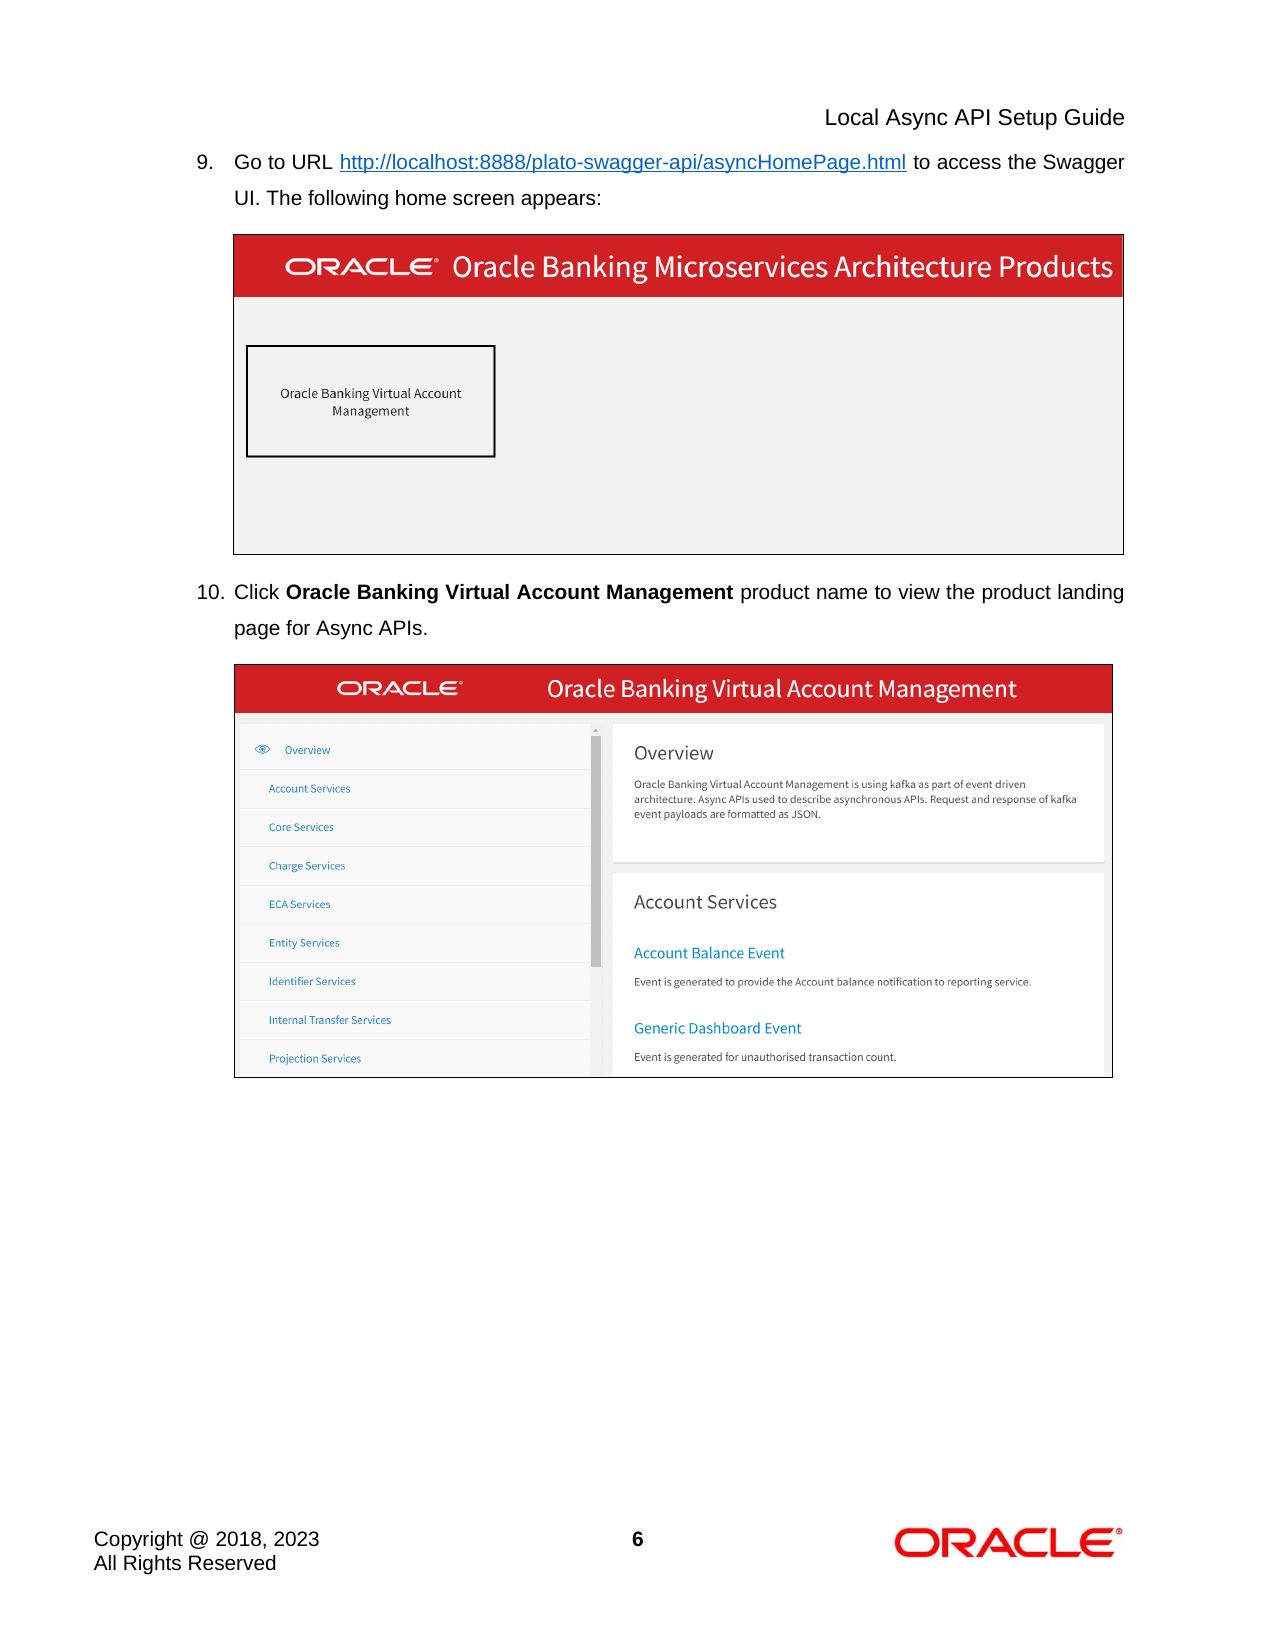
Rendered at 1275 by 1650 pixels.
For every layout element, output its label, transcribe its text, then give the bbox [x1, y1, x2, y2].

picture [235, 665, 1112, 1077]
picture [892, 1525, 1125, 1560]
subtitle Go to URL http://localhost:8888/plato-swagger-api/asyncHomePage.html to access the Swagger UI. The following home screen appears: [196, 150, 1125, 210]
picture [234, 235, 1123, 554]
subtitle Click Oracle Banking Virtual Account Management product name to view the product landing page for Async APIs. [196, 580, 1125, 640]
